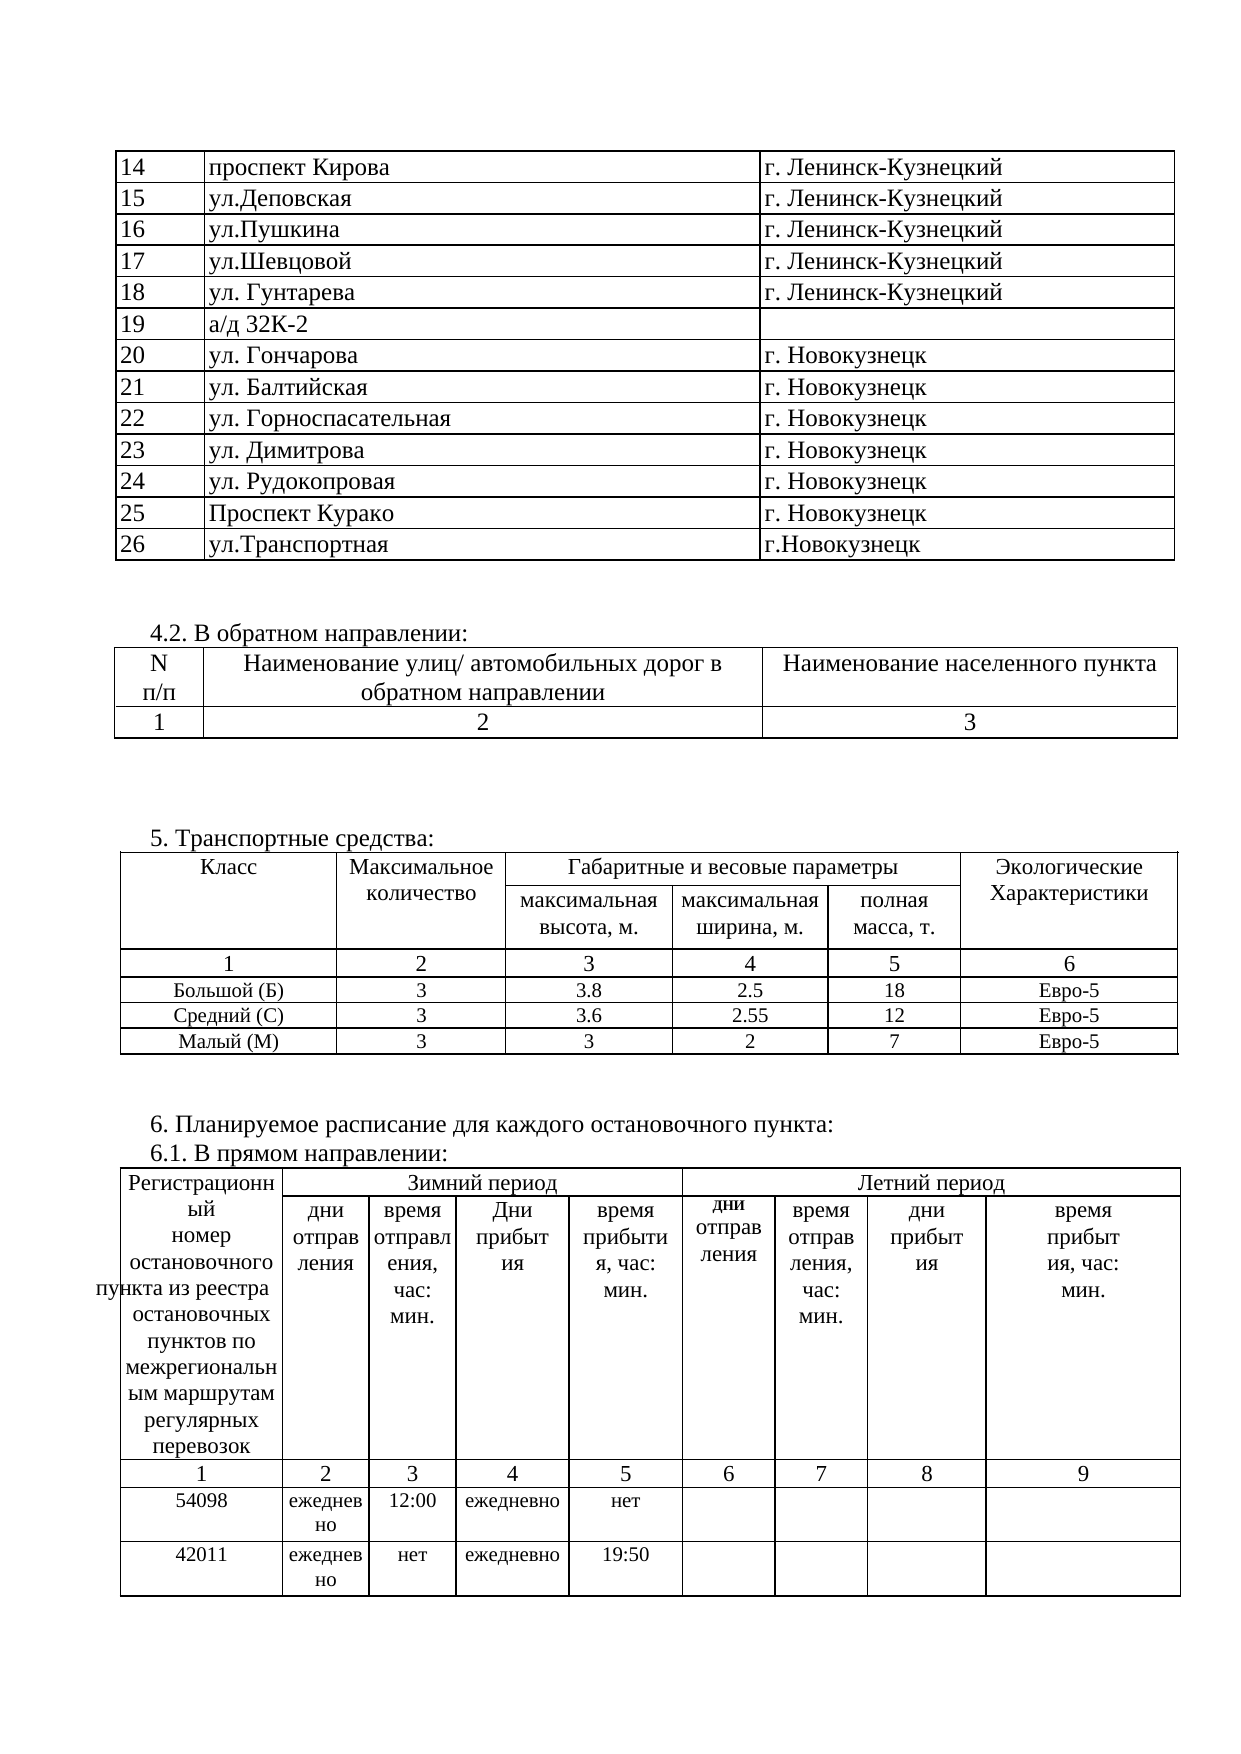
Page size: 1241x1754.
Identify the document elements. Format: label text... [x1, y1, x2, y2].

table_cell ул. Димитрова [205, 435, 759, 464]
table_cell 3.6 [506, 1003, 672, 1027]
table_cell 3 [370, 1460, 455, 1486]
table_header Наименование улиц/ автомобильных дорог в обратном направлении [204, 648, 762, 706]
table_cell г. Новокузнецк [761, 498, 1174, 527]
table_header Класс [121, 853, 336, 948]
table_cell 4 [457, 1460, 568, 1486]
table_cell г. Ленинск-Кузнецкий [761, 215, 1174, 244]
table_cell [776, 1488, 867, 1541]
text 6.1. В прямом направлении: [150, 1138, 1090, 1167]
table_cell 12:00 [370, 1488, 455, 1541]
text 4.2. В обратном направлении: [150, 618, 1090, 647]
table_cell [761, 152, 1174, 181]
table_cell дни отправ ления [283, 1197, 368, 1458]
table_cell г. Ленинск-Кузнецкий [761, 277, 1174, 307]
table_cell 3 [337, 1003, 505, 1027]
table_cell 7 [829, 1029, 960, 1053]
table_cell Евро-5 [961, 1003, 1177, 1027]
table_header Летний период [683, 1169, 1180, 1195]
table_cell ул.Транспортная [205, 529, 759, 559]
table_cell Евро-5 [961, 1029, 1177, 1053]
table_cell 19:50 [570, 1542, 682, 1595]
table_cell 2 [673, 1029, 827, 1053]
table_cell [683, 1542, 774, 1595]
table_cell 18 [829, 978, 960, 1002]
table_cell 1 [115, 707, 203, 737]
table_cell 19 [117, 309, 204, 339]
table_cell [868, 1488, 985, 1541]
table_cell [868, 1542, 985, 1595]
table_cell время отправл ения, час: мин. [370, 1197, 455, 1458]
table_cell 20 [117, 340, 204, 370]
table_cell [683, 1488, 774, 1541]
table_header Зимний период [283, 1169, 682, 1195]
table_cell г. Ленинск-Кузнецкий [761, 183, 1174, 213]
table_cell ул. Балтийская [205, 372, 759, 402]
table_cell 17 [117, 246, 204, 276]
table_cell максимальная ширина, м. [673, 886, 827, 948]
table_cell 54098 [121, 1488, 282, 1541]
table_cell а/д 32К-2 [205, 309, 759, 339]
table_header Наименование населенного пункта [763, 648, 1177, 706]
table_cell Дни прибыт ия [457, 1197, 568, 1458]
table_cell г. Новокузнецк [761, 372, 1174, 402]
table_cell Проспект Курако [205, 498, 759, 527]
table_cell [776, 1542, 867, 1595]
table_cell ул.Шевцовой [205, 246, 759, 276]
table_header N п/п [115, 648, 203, 706]
table_cell 22 [117, 403, 204, 433]
table_cell г. Новокузнецк [761, 340, 1174, 370]
table_cell 23 [117, 435, 204, 464]
table_cell 14 [117, 152, 204, 181]
table_cell 42011 [121, 1542, 282, 1595]
table_header Экологические Характеристики [961, 853, 1177, 948]
table_cell 15 [117, 183, 204, 213]
table_cell ежедневно [283, 1542, 368, 1595]
table_cell 2.55 [673, 1003, 827, 1027]
table_cell ул. Гончарова [205, 340, 759, 370]
table_cell г. Новокузнецк [761, 435, 1174, 464]
table_cell время прибыти я, час: мин. [570, 1197, 682, 1458]
table_cell 3.8 [506, 978, 672, 1002]
table_cell Средний (С) [121, 1003, 336, 1027]
table_cell 6 [961, 950, 1177, 976]
table_cell [987, 1542, 1180, 1595]
text 5. Транспортные средства: [150, 823, 1090, 851]
table_cell ежедневно [283, 1488, 368, 1541]
table_cell ул. Горноспасательная [205, 403, 759, 433]
table_cell 21 [117, 372, 204, 402]
table_cell полная масса, т. [829, 886, 960, 948]
table_cell 16 [117, 215, 204, 244]
table_cell 5 [570, 1460, 682, 1486]
table_cell г. Новокузнецк [761, 466, 1174, 496]
table_cell нет [570, 1488, 682, 1541]
table_cell г. Ленинск-Кузнецкий [761, 246, 1174, 276]
table_cell 1 [121, 950, 336, 976]
table_cell 6 [683, 1460, 774, 1486]
table_cell ежедневно [457, 1488, 568, 1541]
table_cell ул.Деповская [205, 183, 759, 213]
table_header Габаритные и весовые параметры [506, 853, 960, 885]
table_cell Большой (Б) [121, 978, 336, 1002]
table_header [121, 1169, 282, 1458]
text 6. Планируемое расписание для каждого остановочного пункта: [150, 1109, 1090, 1138]
table_cell 2 [204, 707, 762, 737]
table_cell г. Новокузнецк [761, 403, 1174, 433]
table_cell 4 [673, 950, 827, 976]
table_cell нет [370, 1542, 455, 1595]
table_cell 1 [121, 1460, 282, 1486]
table_cell [987, 1488, 1180, 1541]
table_cell Малый (М) [121, 1029, 336, 1053]
table_cell 25 [117, 498, 204, 527]
table_cell 3 [506, 950, 672, 976]
table_cell 2.5 [673, 978, 827, 1002]
table_cell ДНИ отправ ления [683, 1197, 774, 1458]
table_cell ежедневно [457, 1542, 568, 1595]
table_cell 9 [987, 1460, 1180, 1486]
table_cell 3 [337, 978, 505, 1002]
table_cell время отправ ления, час: мин. [776, 1197, 867, 1458]
table_cell ул. Гунтарева [205, 277, 759, 307]
table_cell [761, 309, 1174, 339]
table_cell ул. Рудокопровая [205, 466, 759, 496]
table_cell 5 [829, 950, 960, 976]
table_cell 18 [117, 277, 204, 307]
table_cell 7 [776, 1460, 867, 1486]
table_cell 3 [337, 1029, 505, 1053]
table_header Максимальное количество [337, 853, 505, 948]
table_cell 26 [117, 529, 204, 559]
table_cell проспект Кирова [205, 152, 759, 181]
table_cell максимальная высота, м. [506, 886, 672, 948]
table_cell 24 [117, 466, 204, 496]
table_cell время прибыт ия, час: мин. [987, 1197, 1180, 1458]
table_cell дни прибыт ия [868, 1197, 985, 1458]
table_cell 3 [506, 1029, 672, 1053]
table_cell 2 [283, 1460, 368, 1486]
table_cell 8 [868, 1460, 985, 1486]
table_cell 12 [829, 1003, 960, 1027]
table_cell г.Новокузнецк [761, 529, 1174, 559]
table_cell 3 [763, 706, 1177, 737]
table_cell Евро-5 [961, 978, 1177, 1002]
table_cell ул.Пушкина [205, 215, 759, 244]
table_cell 2 [337, 950, 505, 976]
